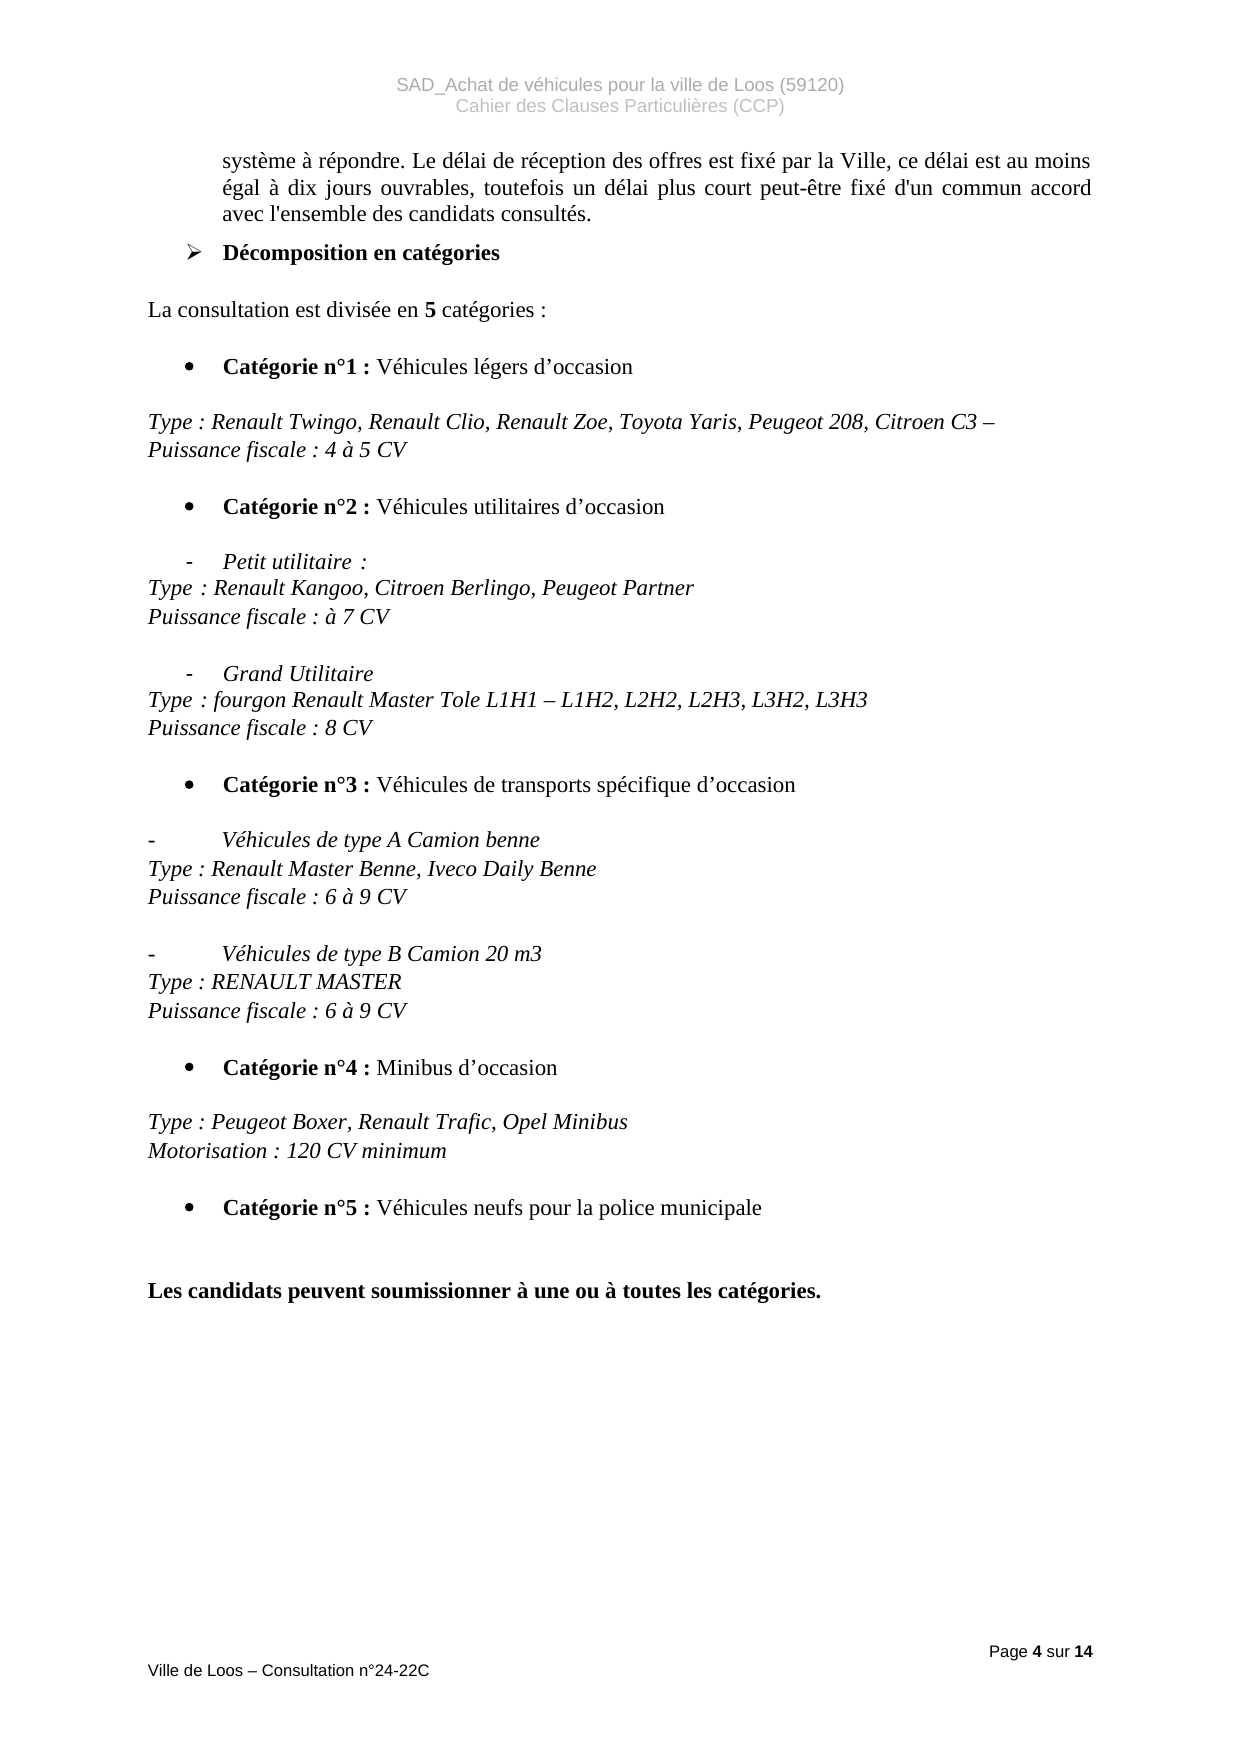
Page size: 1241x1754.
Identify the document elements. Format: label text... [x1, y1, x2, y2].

text Type : fourgon Renault Master Tole L1H1 – L1H2, L2H2, L2H3, L3H2, L3H3 [148, 686, 1093, 712]
text Puissance fiscale : 6 à 9 CV [148, 883, 1093, 909]
text Type : Renault Twingo, Renault Clio, Renault Zoe, Toyota Yaris, Peugeot 208, Citroen C3 – [148, 408, 1093, 434]
text Puissance fiscale : à 7 CV [148, 603, 1093, 629]
text La consultation est divisée en 5 catégories : [148, 296, 1093, 322]
text - Véhicules de type B Camion 20 m3 [148, 940, 1093, 966]
list Catégorie n°5 : Véhicules neufs pour la police municipale [185, 1194, 1093, 1220]
text Puissance fiscale : 8 CV [148, 714, 1093, 741]
text Puissance fiscale : 4 à 5 CV [148, 436, 1093, 462]
text Type : Renault Master Benne, Iveco Daily Benne [148, 854, 1093, 881]
list Catégorie n°2 : Véhicules utilitaires d’occasion [185, 493, 1093, 519]
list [185, 148, 1093, 227]
list Catégorie n°3 : Véhicules de transports spécifique d’occasion [185, 771, 1093, 798]
text - Véhicules de type A Camion benne [148, 826, 1093, 852]
list Grand Utilitaire [185, 659, 1093, 686]
list Catégorie n°4 : Minibus d’occasion [185, 1054, 1093, 1080]
text Type : RENAULT MASTER [148, 968, 1093, 995]
text Puissance fiscale : 6 à 9 CV [148, 997, 1093, 1023]
text Les candidats peuvent soumissionner à une ou à toutes les catégories. [148, 1277, 1093, 1303]
list Catégorie n°1 : Véhicules légers d’occasion [185, 353, 1093, 379]
text Type : Renault Kangoo, Citroen Berlingo, Peugeot Partner [148, 574, 1093, 601]
text Motorisation : 120 CV minimum [148, 1137, 1093, 1163]
text Type : Peugeot Boxer, Renault Trafic, Opel Minibus [148, 1108, 1093, 1135]
subtitle Décomposition en catégories [185, 239, 1093, 266]
list Petit utilitaire : [185, 548, 1093, 574]
